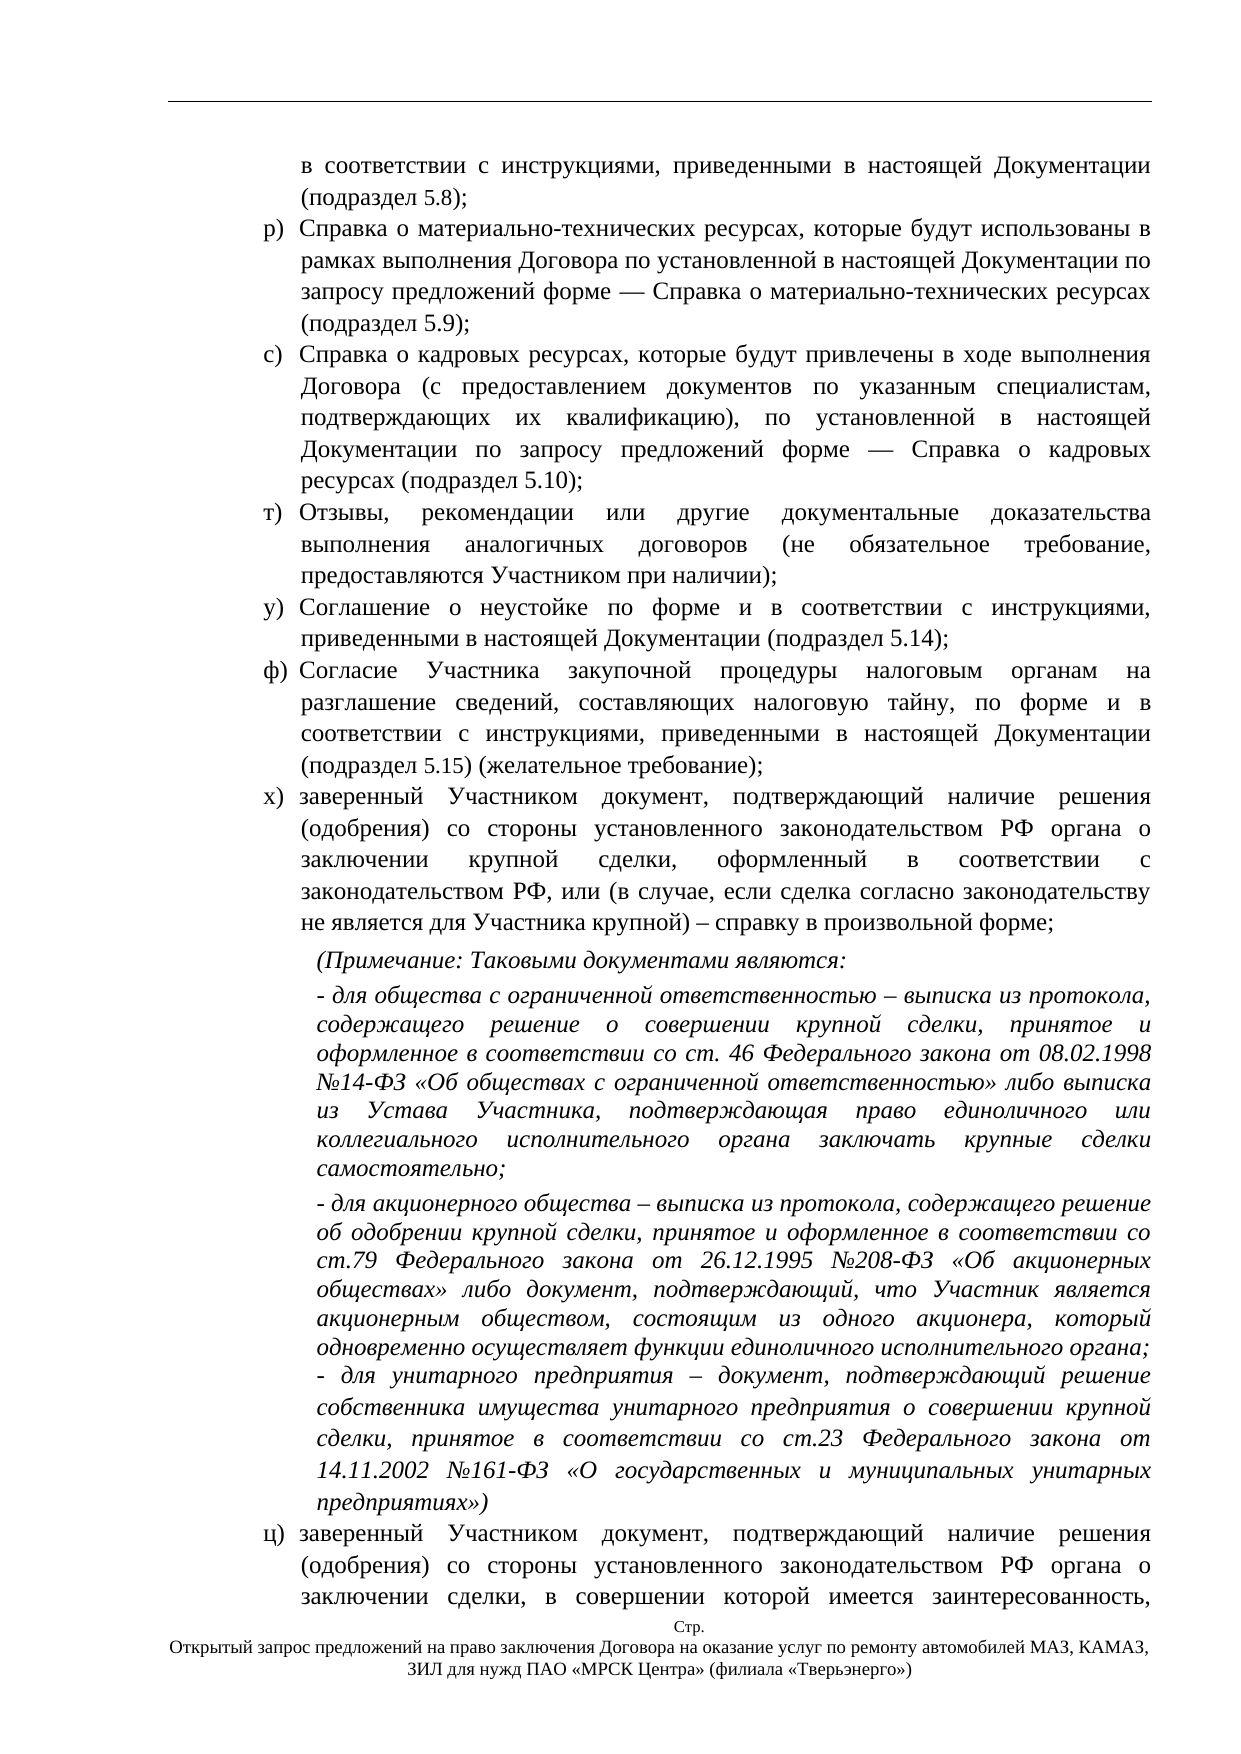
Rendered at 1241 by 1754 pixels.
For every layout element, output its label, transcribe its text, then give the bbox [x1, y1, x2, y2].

list - для унитарного предприятия – документ, подтверждающий решение собственника имущества унитарного предприятия о совершении крупной сделки, принятое в соответствии со ст.23 Федерального закона от 14.11.2002 №161-ФЗ «О государственных и муниципальных унитарных предприятиях») [316, 1360, 1152, 1515]
list - для общества с ограниченной ответственностью – выписка из протокола, содержащего решение о совершении крупной сделки, принятое и оформленное в соответствии со ст. 46 Федерального закона от 08.02.1998 №14-ФЗ «Об обществах с ограниченной ответственностью» либо выписка из Устава Участника, подтверждающая право единоличного или коллегиального исполнительного органа заключать крупные сделки самостоятельно; [316, 980, 1152, 1182]
list Справка о кадровых ресурсах, которые будут привлечены в ходе выполнения Договора (с предоставлением документов по указанным специалистам, подтверждающих их квалификацию), по установленной в настоящей Документации по запросу предложений форме — Справка о кадровых ресурсах (подраздел 5.10); [263, 339, 1152, 494]
list Согласие Участника закупочной процедуры налоговым органам на разглашение сведений, составляющих налоговую тайну, по форме и в соответствии с инструкциями, приведенными в настоящей Документации (подраздел 5.15) (желательное требование); [263, 655, 1152, 778]
list заверенный Участником документ, подтверждающий наличие решения (одобрения) со стороны установленного законодательством РФ органа о заключении крупной сделки, оформленный в соответствии с законодательством РФ, или (в случае, если сделка согласно законодательству не является для Участника крупной) – справку в произвольной форме; [263, 781, 1152, 936]
list - для акционерного общества – выписка из протокола, содержащего решение об одобрении крупной сделки, принятое и оформленное в соответствии со ст.79 Федерального закона от 26.12.1995 №208-ФЗ «Об акционерных обществах» либо документ, подтверждающий, что Участник является акционерным обществом, состоящим из одного акционера, который одновременно осуществляет функции единоличного исполнительного органа; [316, 1188, 1152, 1360]
list Справка о материально-технических ресурсах, которые будут использованы в рамках выполнения Договора по установленной в настоящей Документации по запросу предложений форме — Справка о материально-технических ресурсах (подраздел 5.9); [263, 213, 1152, 337]
list (Примечание: Таковыми документами являются: [316, 945, 1152, 974]
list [263, 150, 1152, 210]
list Отзывы, рекомендации или другие документальные доказательства выполнения аналогичных договоров (не обязательное требование, предоставляются Участником при наличии); [263, 497, 1152, 589]
list Соглашение о неустойке по форме и в соответствии с инструкциями, приведенными в настоящей Документации (подраздел 5.14); [263, 592, 1152, 652]
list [263, 1518, 1152, 1610]
